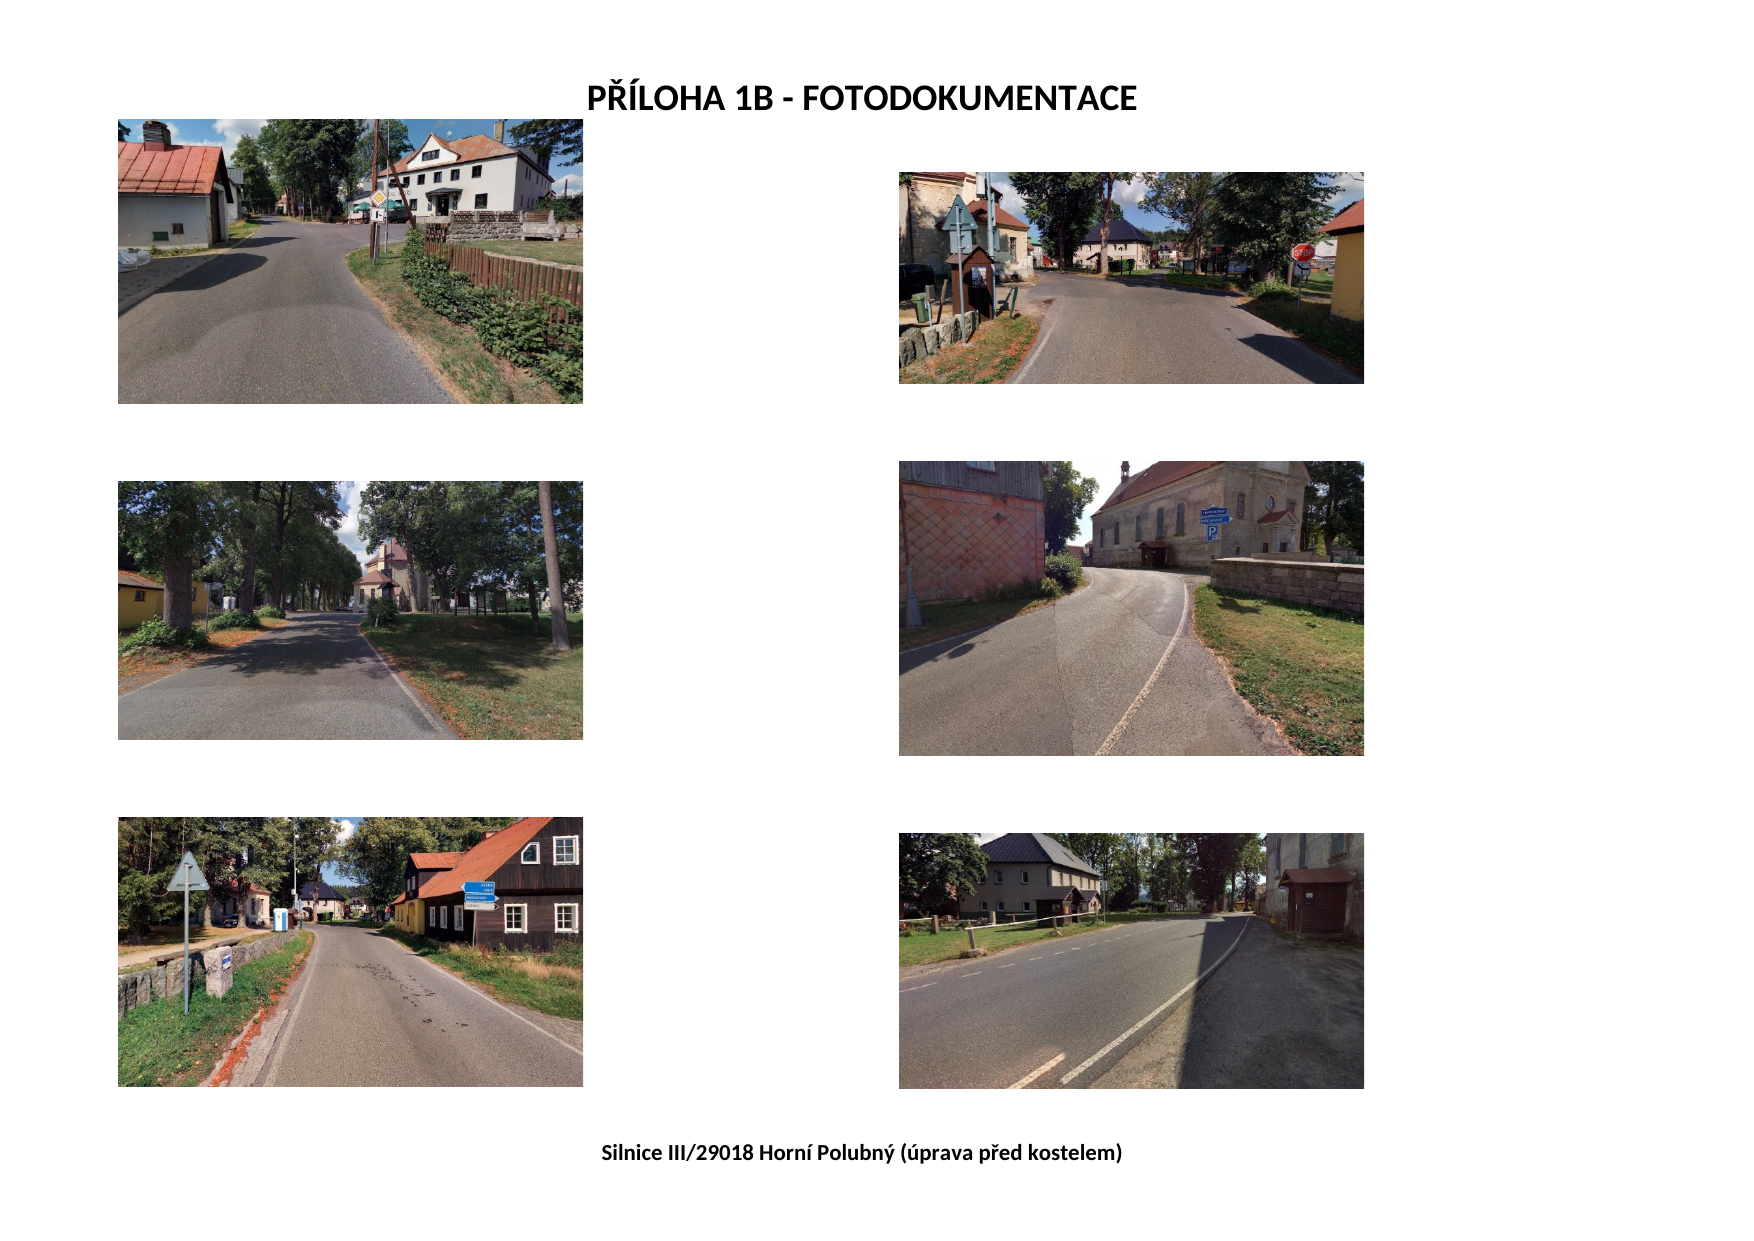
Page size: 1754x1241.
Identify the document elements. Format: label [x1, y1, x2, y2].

picture [118, 481, 584, 740]
picture [118, 817, 584, 1087]
picture [899, 461, 1365, 756]
picture [899, 172, 1365, 384]
picture [118, 119, 584, 404]
picture [899, 833, 1365, 1089]
